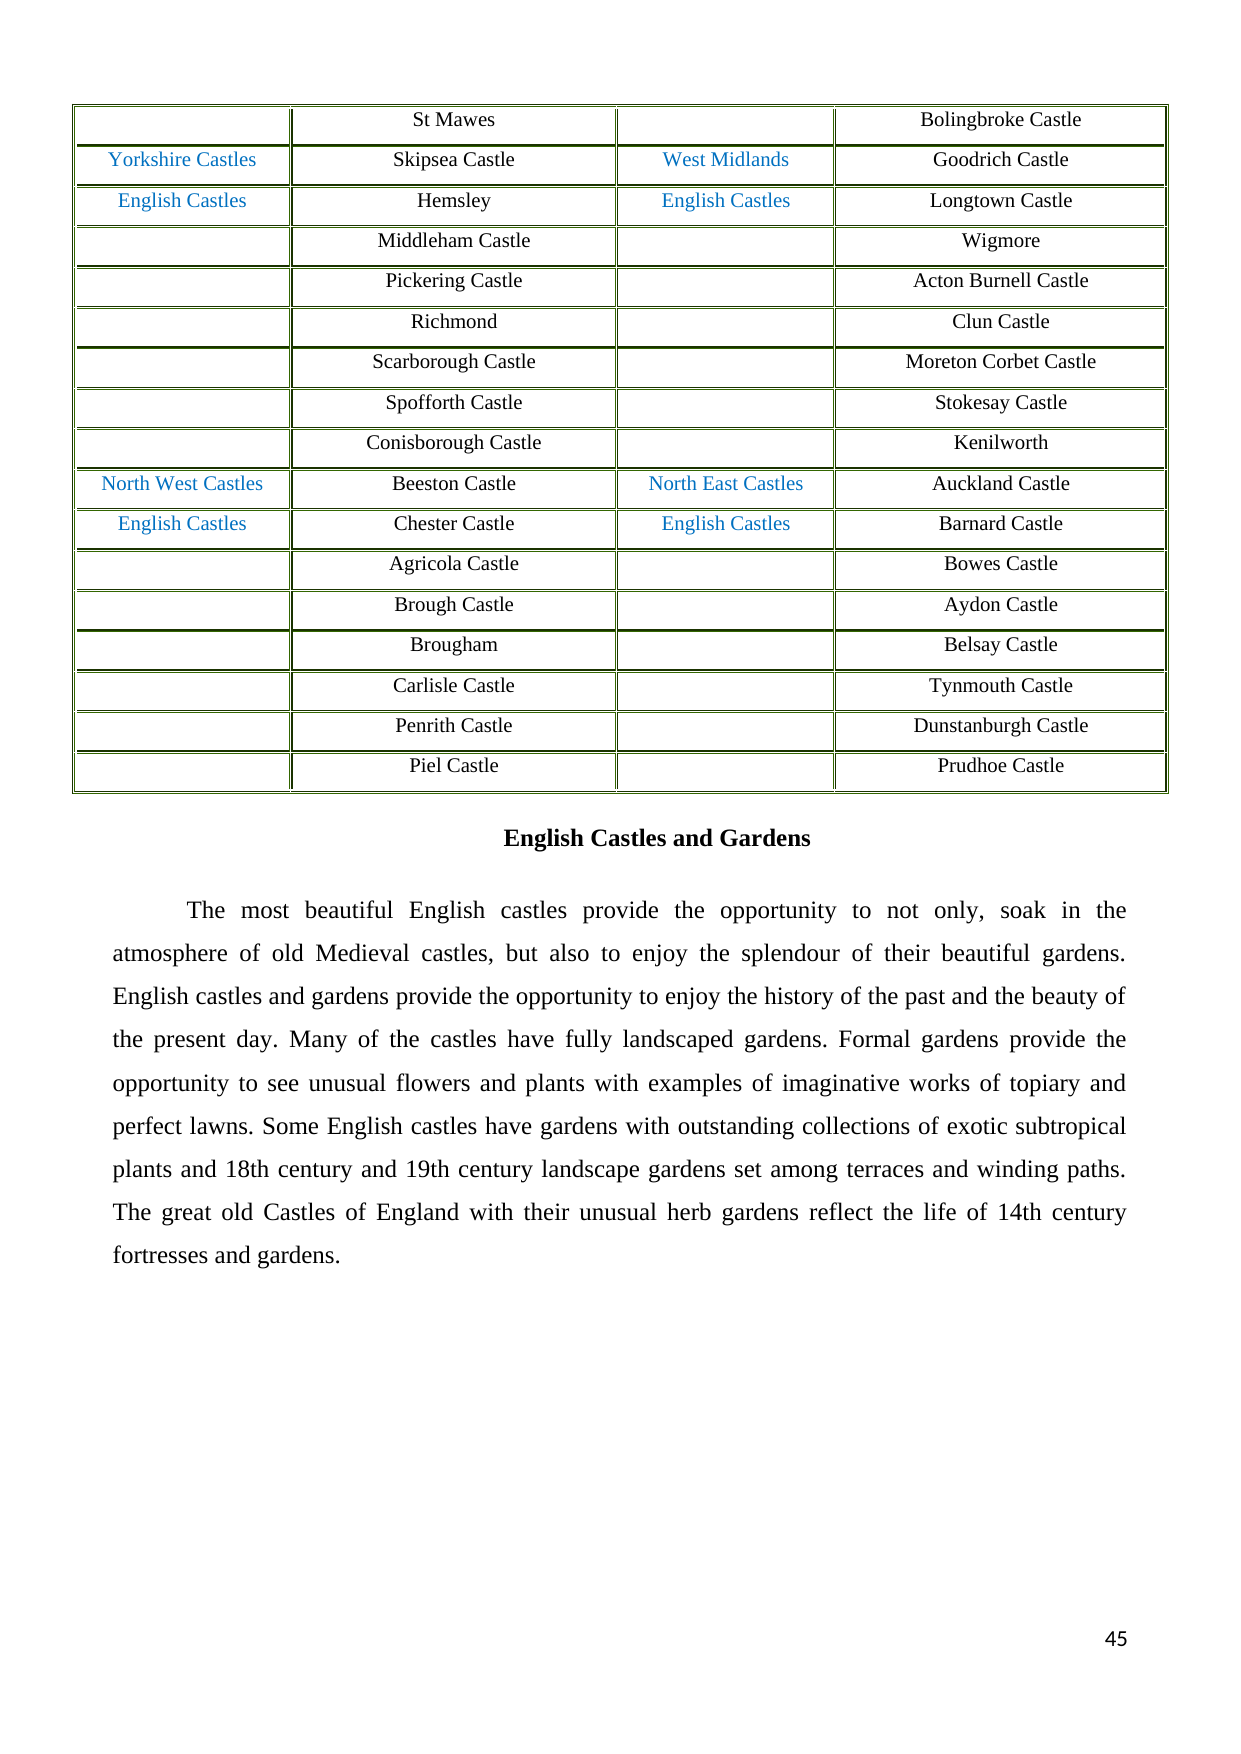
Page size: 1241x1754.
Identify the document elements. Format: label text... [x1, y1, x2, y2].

table_cell [618, 632, 833, 669]
table_cell [618, 349, 833, 386]
table_cell Auckland Castle [836, 467, 1166, 508]
table_cell [75, 669, 289, 710]
table_cell [617, 754, 835, 791]
table_cell [75, 548, 289, 588]
table_cell Bolingbroke Castle [835, 107, 1165, 144]
table_cell Prudhoe Castle [835, 750, 1166, 791]
table_cell [73, 306, 291, 346]
table_cell English Castles [618, 188, 833, 225]
table_cell [618, 228, 833, 265]
table_cell Belsay Castle [836, 629, 1165, 669]
table_cell Yorkshire Castles [75, 144, 289, 184]
table_cell [618, 309, 833, 346]
table_cell West Midlands [618, 147, 833, 184]
table_cell Clun Castle [835, 306, 1167, 346]
table_cell Acton Burnell Castle [836, 265, 1166, 306]
table_cell North East Castles [618, 471, 833, 508]
table_cell [75, 629, 289, 669]
table_cell English Castles [75, 184, 289, 225]
table_cell Skipsea Castle [293, 147, 615, 184]
table_cell Brough Castle [293, 592, 615, 629]
table_cell North West Castles [75, 467, 289, 508]
table_cell Piel Castle [291, 754, 617, 791]
table_cell Richmond [293, 309, 615, 346]
table_cell [75, 750, 291, 791]
table_cell Stokesay Castle [836, 386, 1166, 427]
table_cell Goodrich Castle [836, 144, 1165, 184]
table_cell English Castles [618, 511, 833, 548]
table_cell Aydon Castle [836, 589, 1166, 629]
table_cell [73, 427, 291, 467]
table_cell Middleham Castle [293, 228, 615, 265]
table_cell Moreton Corbet Castle [836, 346, 1165, 386]
table_cell [75, 386, 289, 427]
table_cell English Castles [73, 508, 291, 548]
table_cell Scarborough Castle [293, 349, 615, 386]
table_cell [75, 265, 289, 306]
table_cell Pickering Castle [293, 269, 615, 306]
table_cell St Mawes [291, 107, 617, 144]
table_cell Spofforth Castle [293, 390, 615, 427]
table_cell Bowes Castle [836, 548, 1166, 588]
table_cell Longtown Castle [836, 184, 1166, 225]
text The most beautiful English castles provide the opportunity to not only, soak in the atmosphere of old Medieval castles, but also to enjoy the splendour of their beautiful gardens. English castles and gardens provide the opportunity to enjoy the history of the past and the beauty of the present day. Many of the castles have fully landscaped gardens. Formal gardens provide the opportunity to see unusual flowers and plants with examples of imaginative works of topiary and perfect lawns. Some English castles have gardens with outstanding collections of exotic subtropical plants and 18th century and 19th century landscape gardens set among terraces and winding paths. The great old Castles of England with their unusual herb gardens reflect the life of 14th century fortresses and gardens. [112, 895, 1128, 1269]
text English Castles and Gardens [112, 823, 1128, 852]
table_cell Hemsley [293, 188, 615, 225]
table_cell Brougham [293, 632, 615, 669]
table_cell Kenilworth [835, 427, 1167, 467]
table_cell [617, 107, 835, 144]
table_cell [75, 105, 291, 144]
table_cell [618, 673, 833, 710]
table_cell Tynmouth Castle [836, 669, 1166, 710]
table_cell [618, 552, 833, 588]
table_cell Dunstanburgh Castle [835, 710, 1167, 750]
table_cell Chester Castle [293, 511, 615, 548]
table_cell Wigmore [835, 225, 1167, 265]
table_cell Carlisle Castle [293, 673, 615, 710]
table_cell Penrith Castle [293, 713, 615, 750]
table_cell Beeston Castle [293, 471, 615, 508]
table_cell [618, 430, 833, 467]
table_cell [618, 713, 833, 750]
table_cell Conisborough Castle [293, 430, 615, 467]
table_cell [618, 269, 833, 306]
table_cell [75, 589, 289, 629]
table_cell [73, 710, 291, 750]
table_cell [618, 390, 833, 427]
table_cell [75, 346, 289, 386]
table_cell Agricola Castle [293, 552, 615, 588]
table_cell [73, 225, 291, 265]
table_cell [618, 592, 833, 629]
table_cell Barnard Castle [835, 508, 1167, 548]
